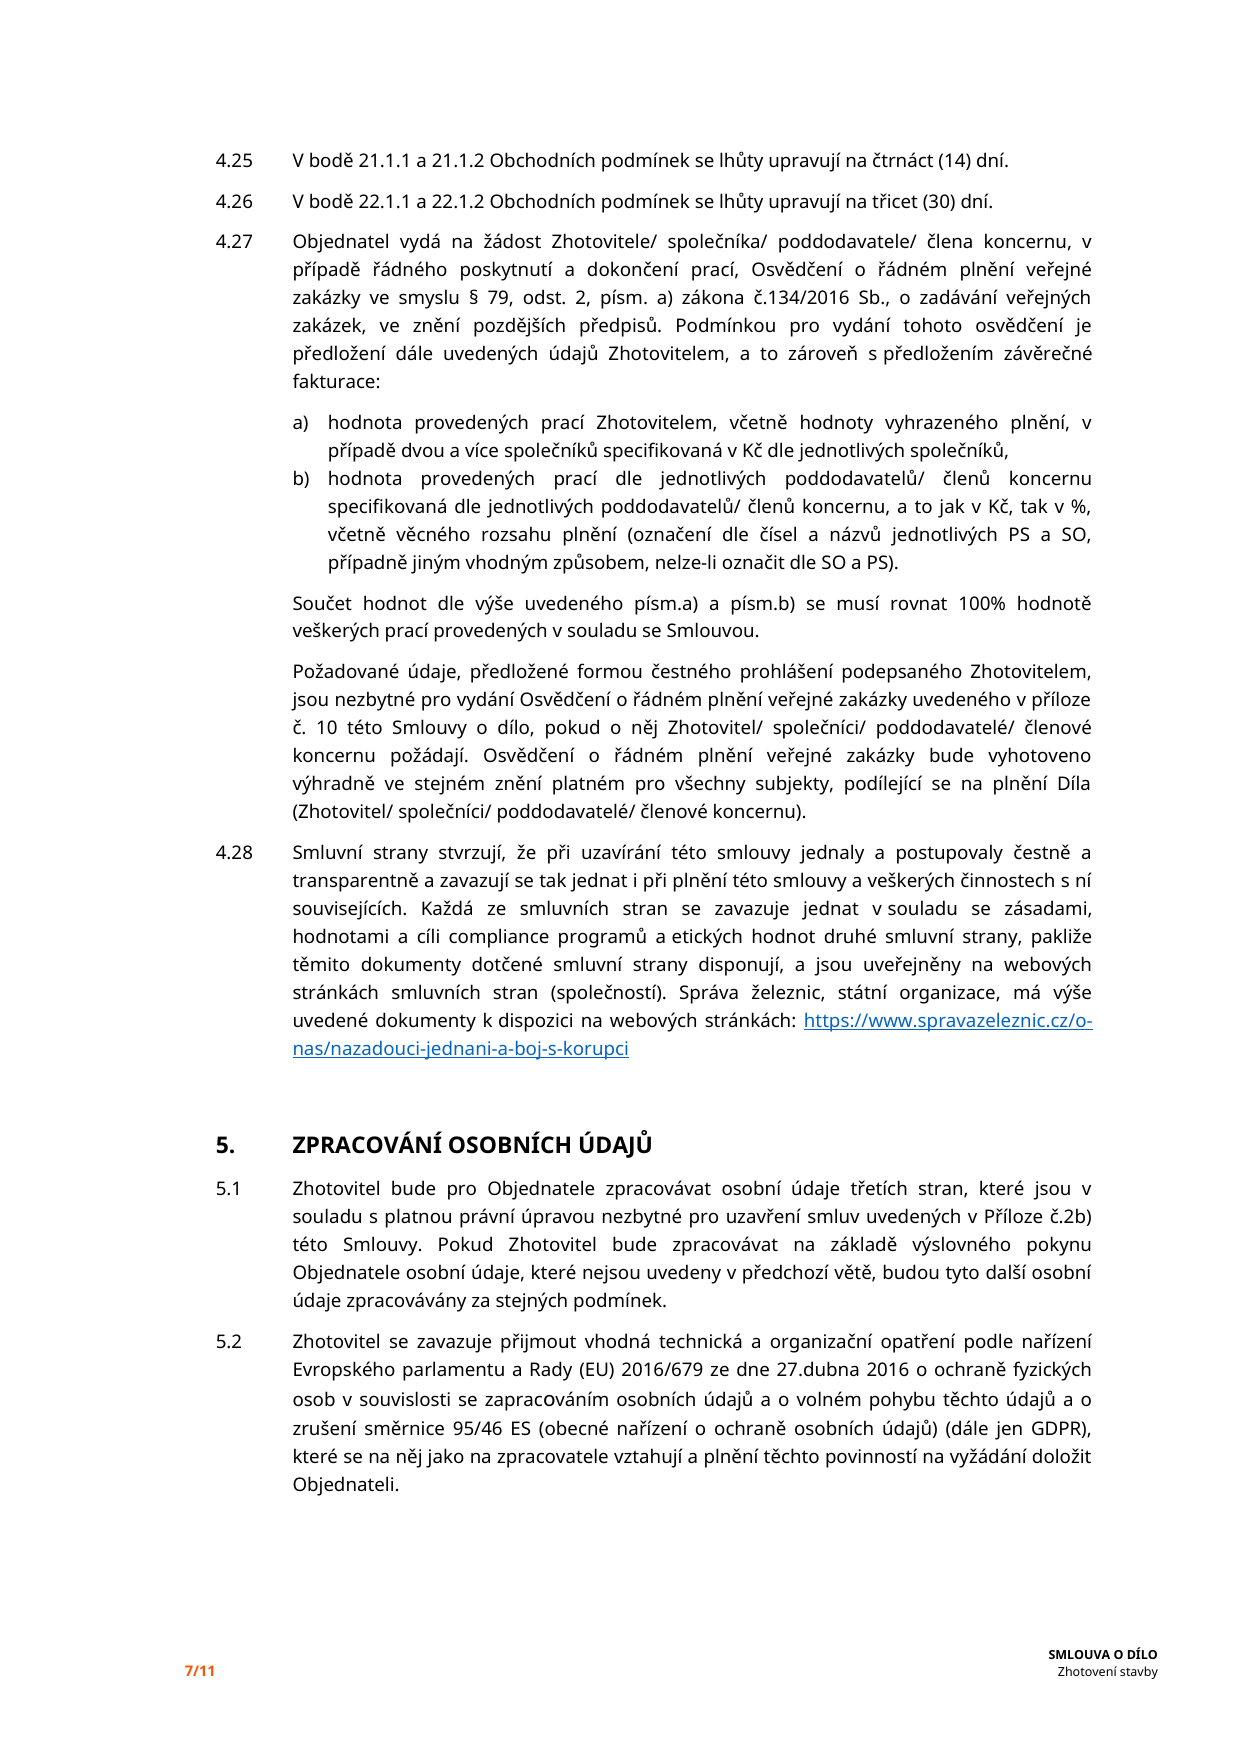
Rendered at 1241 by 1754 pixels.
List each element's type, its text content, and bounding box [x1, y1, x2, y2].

text ZPRACOVÁNÍ OSOBNÍCH ÚDAJŮ [216, 1129, 1093, 1160]
text V bodě 21.1.1 a 21.1.2 Obchodních podmínek se lhůty upravují na čtrnáct (14) dní. [216, 147, 1093, 173]
list Smluvní strany stvrzují, že při uzavírání této smlouvy jednaly a postupovaly čestně a transparentně a zavazují se tak jednat i při plnění této smlouvy a veškerých činnostech s ní souvisejících. Každá ze smluvních stran se zavazuje jednat v souladu se zásadami, hodnotami a cíli compliance programů a etických hodnot druhé smluvní strany, pakliže těmito dokumenty dotčené smluvní strany disponují, a jsou uveřejněny na webových stránkách smluvních stran (společností). Správa železnic, státní organizace, má výše uvedené dokumenty k dispozici na webových stránkách: https://www.spravazeleznic.cz/o-nas/nazadouci-jednani-a-boj-s-korupci [216, 839, 1093, 1061]
list Objednatel vydá na žádost Zhotovitele/ společníka/ poddodavatele/ člena koncernu, v případě řádného poskytnutí a dokončení prací, Osvědčení o řádném plnění veřejné zakázky ve smyslu § 79, odst. 2, písm. a) zákona č.134/2016 Sb., o zadávání veřejných zakázek, ve znění pozdějších předpisů. Podmínkou pro vydání tohoto osvědčení je předložení dále uvedených údajů Zhotovitelem, a to zároveň s předložením závěrečné fakturace: [216, 228, 1093, 394]
text Zhotovitel se zavazuje přijmout vhodná technická a organizační opatření podle nařízení Evropského parlamentu a Rady (EU) 2016/679 ze dne 27.dubna 2016 o ochraně fyzických osob v souvislosti se zapracováním osobních údajů a o volném pohybu těchto údajů a o zrušení směrnice 95/46 ES (obecné nařízení o ochraně osobních údajů) (dále jen GDPR), které se na něj jako na zpracovatele vztahují a plnění těchto povinností na vyžádání doložit Objednateli. [216, 1328, 1093, 1496]
text Součet hodnot dle výše uvedeného písm.a) a písm.b) se musí rovnat 100% hodnotě veškerých prací provedených v souladu se Smlouvou. [292, 590, 1093, 643]
list hodnota provedených prací Zhotovitelem, včetně hodnoty vyhrazeného plnění, v případě dvou a více společníků specifikovaná v Kč dle jednotlivých společníků, [292, 409, 1093, 463]
list hodnota provedených prací dle jednotlivých poddodavatelů/ členů koncernu specifikovaná dle jednotlivých poddodavatelů/ členů koncernu, a to jak v Kč, tak v %, včetně věcného rozsahu plnění (označení dle čísel a názvů jednotlivých PS a SO, případně jiným vhodným způsobem, nelze-li označit dle SO a PS). [292, 465, 1093, 575]
text V bodě 22.1.1 a 22.1.2 Obchodních podmínek se lhůty upravují na třicet (30) dní. [216, 188, 1093, 213]
text Zhotovitel bude pro Objednatele zpracovávat osobní údaje třetích stran, které jsou v souladu s platnou právní úpravou nezbytné pro uzavření smluv uvedených v Příloze č.2b) této Smlouvy. Pokud Zhotovitel bude zpracovávat na základě výslovného pokynu Objednatele osobní údaje, které nejsou uvedeny v předchozí větě, budou tyto další osobní údaje zpracovávány za stejných podmínek. [216, 1176, 1093, 1313]
list Požadované údaje, předložené formou čestného prohlášení podepsaného Zhotovitelem, jsou nezbytné pro vydání Osvědčení o řádném plnění veřejné zakázky uvedeného v příloze č. 10 této Smlouvy o dílo, pokud o něj Zhotovitel/ společníci/ poddodavatelé/ členové koncernu požádají. Osvědčení o řádném plnění veřejné zakázky bude vyhotoveno výhradně ve stejném znění platném pro všechny subjekty, podílející se na plnění Díla (Zhotovitel/ společníci/ poddodavatelé/ členové koncernu). [292, 658, 1093, 824]
